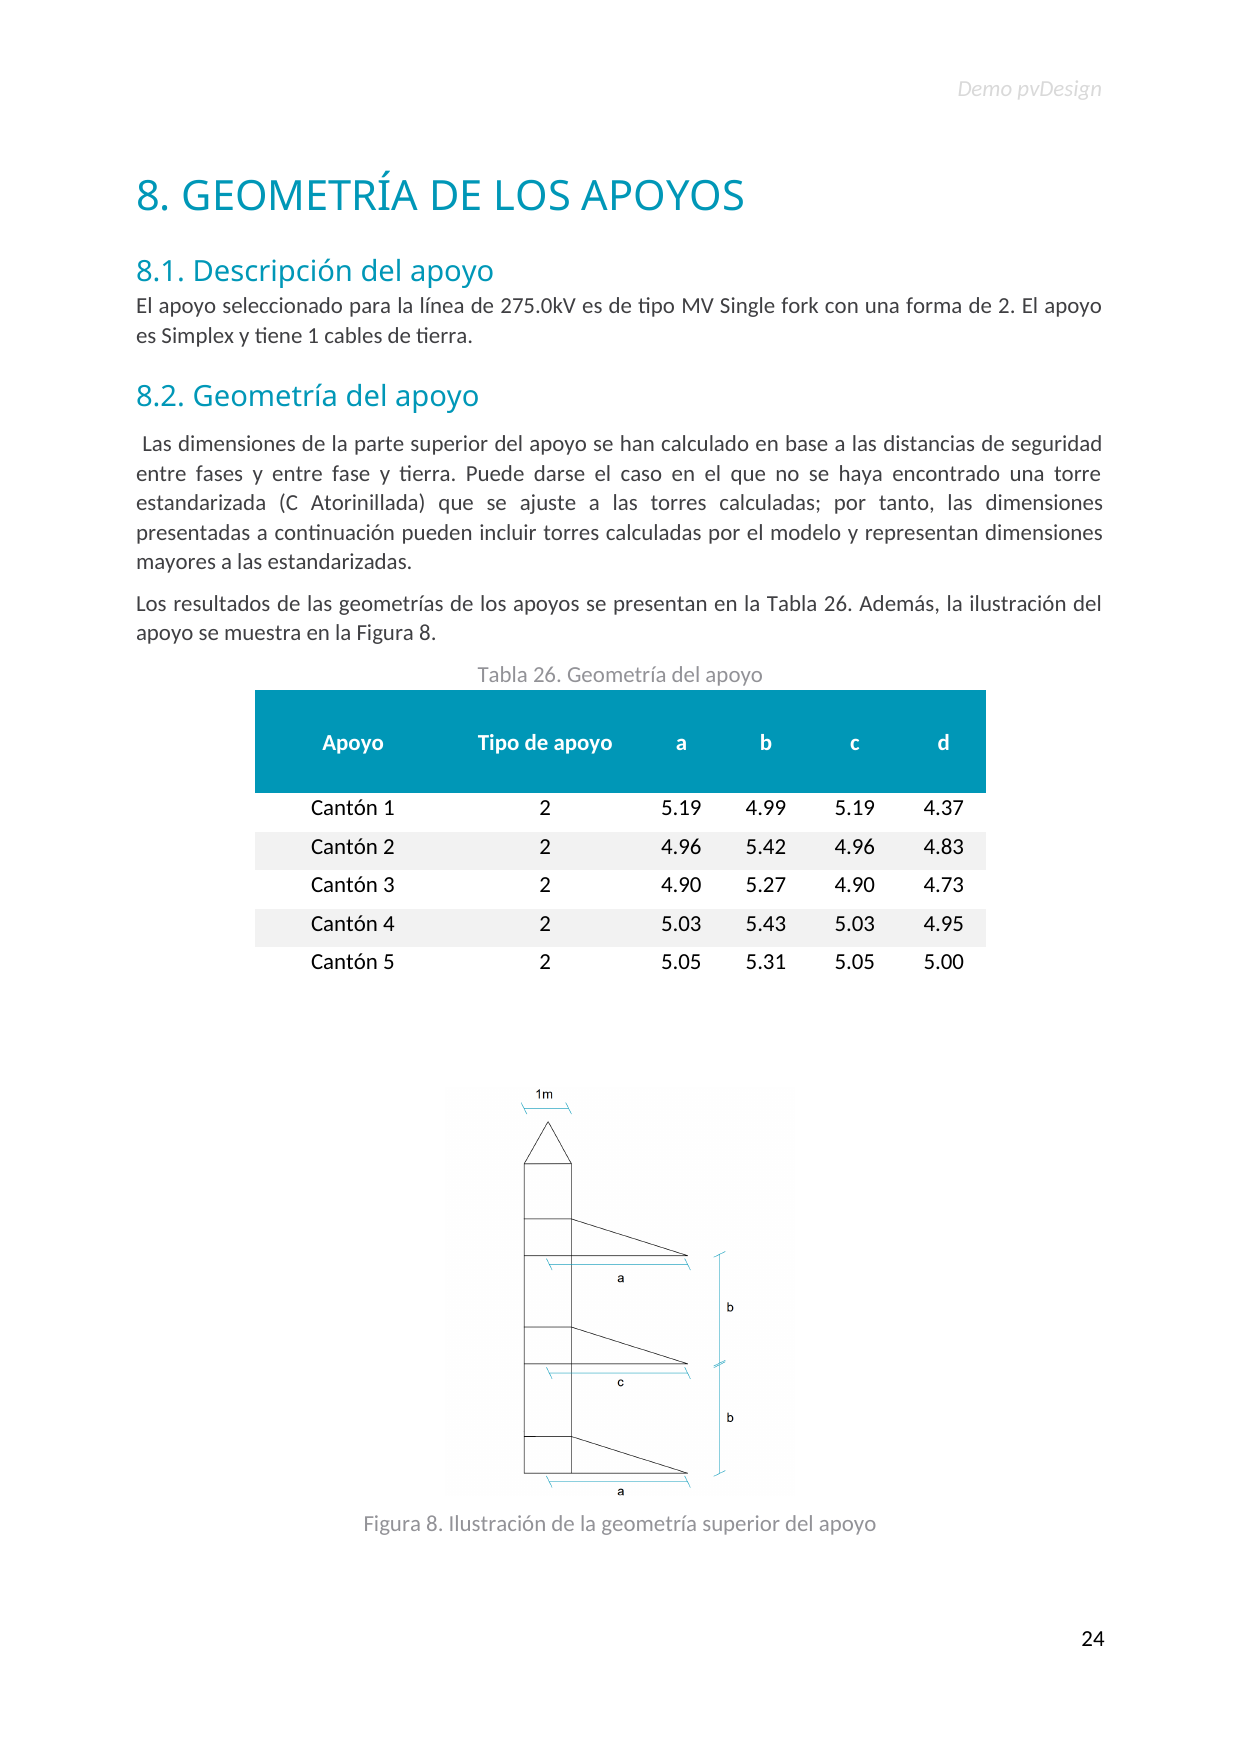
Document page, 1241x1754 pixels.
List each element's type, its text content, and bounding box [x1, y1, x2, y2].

table_cell 5.05 [639, 947, 723, 986]
table_header Apoyo [255, 690, 451, 793]
table_cell 5.19 [639, 794, 723, 832]
text 8.2. Geometría del apoyo [136, 375, 1104, 415]
table_cell 4.83 [901, 832, 986, 870]
table_cell 5.43 [723, 909, 808, 947]
table_cell 5.05 [808, 947, 901, 986]
table_cell 2 [451, 870, 639, 909]
table_header c [808, 690, 901, 793]
table_cell Cantón 1 [255, 794, 451, 832]
text 8.1. Descripción del apoyo [136, 250, 1104, 290]
table_cell 5.31 [723, 947, 808, 986]
table_cell 4.90 [639, 870, 723, 909]
table_header a [639, 690, 723, 793]
table_cell 5.27 [723, 870, 808, 909]
table_cell Cantón 5 [255, 947, 451, 986]
table_cell 4.96 [639, 832, 723, 870]
table_cell Cantón 3 [255, 870, 451, 909]
table_cell 5.19 [808, 794, 901, 832]
table_cell Cantón 4 [255, 909, 451, 947]
text Figura 8. Ilustración de la geometría superior del apoyo [136, 1509, 1104, 1537]
table_cell 5.03 [808, 909, 901, 947]
table_cell 5.03 [639, 909, 723, 947]
table_cell Cantón 2 [255, 832, 451, 870]
table_header d [901, 690, 986, 793]
table_cell 2 [451, 909, 639, 947]
table_cell 2 [451, 794, 639, 832]
table_header Tipo de apoyo [451, 690, 639, 793]
table_cell 2 [451, 947, 639, 986]
table_cell 5.42 [723, 832, 808, 870]
text El apoyo seleccionado para la línea de 275.0kV es de tipo MV Single fork con una forma de 2. El apoyo es Simplex y tiene 1 cables de tierra. [136, 292, 1104, 349]
picture [445, 1087, 795, 1496]
table_cell 4.99 [723, 794, 808, 832]
text Los resultados de las geometrías de los apoyos se presentan en la Tabla 26. Además, la ilustración del apoyo se muestra en la Figura 8. [136, 589, 1104, 646]
table_cell 4.96 [808, 832, 901, 870]
table_cell 5.00 [901, 947, 986, 986]
table_cell 4.95 [901, 909, 986, 947]
table_cell 4.90 [808, 870, 901, 909]
text 8. GEOMETRÍA DE LOS APOYOS [136, 165, 1104, 222]
table_cell 4.73 [901, 870, 986, 909]
table_header b [723, 690, 808, 793]
text Tabla 26. Geometría del apoyo [136, 660, 1104, 688]
table_cell 4.37 [901, 794, 986, 832]
text Las dimensiones de la parte superior del apoyo se han calculado en base a las distancias de seguridad entre fases y entre fase y tierra. Puede darse el caso en el que no se haya encontrado una torre estandarizada (C Atorinillada) que se ajuste a las torres calculadas; por tanto, las dimensiones presentadas a continuación pueden incluir torres calculadas por el modelo y representan dimensiones mayores a las estandarizadas. [136, 429, 1104, 575]
table_cell 2 [451, 832, 639, 870]
